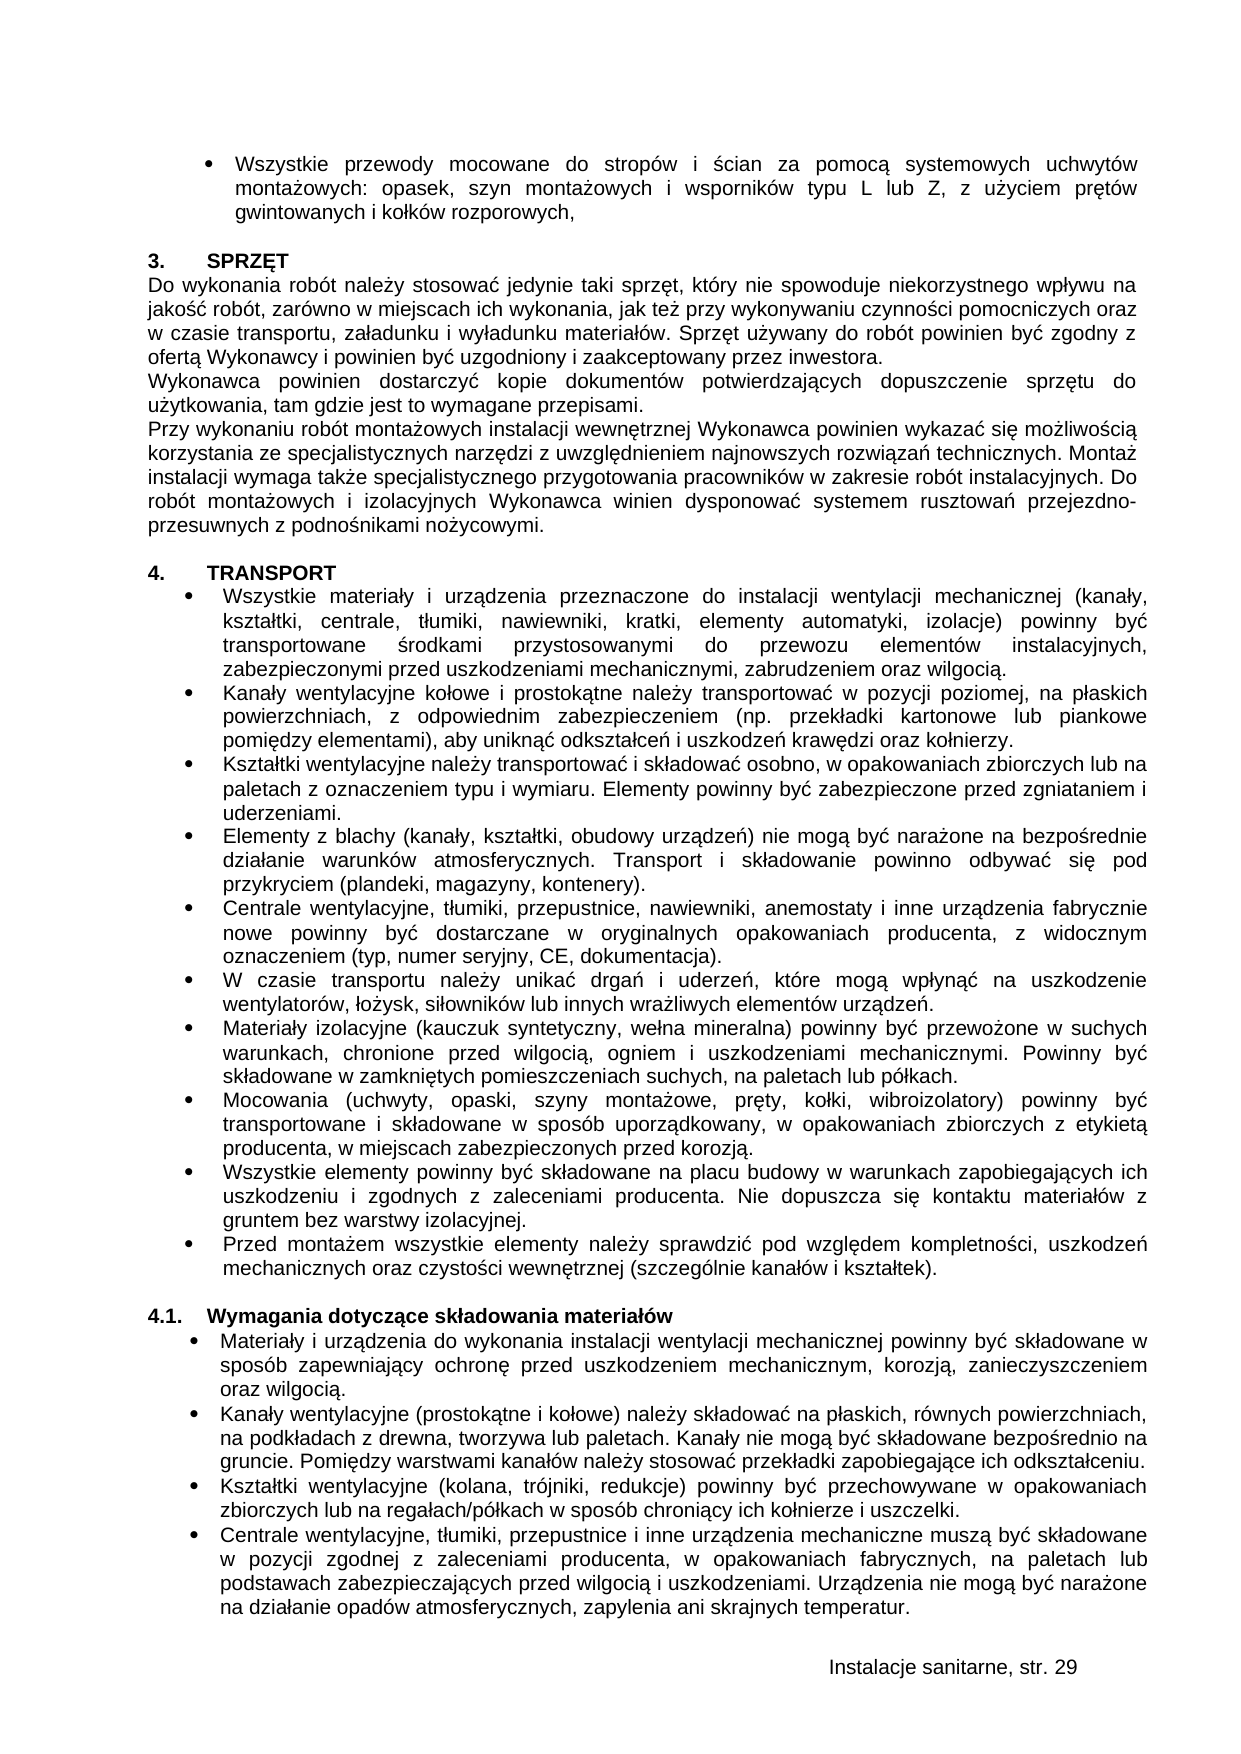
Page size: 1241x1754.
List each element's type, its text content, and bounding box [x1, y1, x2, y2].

list Centrale wentylacyjne, tłumiki, przepustnice i inne urządzenia mechaniczne muszą być składowane w pozycji zgodnej z zaleceniami producenta, w opakowaniach fabrycznych, na paletach lub podstawach zabezpieczających przed wilgocią i uszkodzeniami. Urządzenia nie mogą być narażone na działanie opadów atmosferycznych, zapylenia ani skrajnych temperatur. [190, 1523, 1148, 1618]
subtitle SPRZĘT [148, 249, 1148, 273]
list Wszystkie elementy powinny być składowane na placu budowy w warunkach zapobiegających ich uszkodzeniu i zgodnych z zaleceniami producenta. Nie dopuszcza się kontaktu materiałów z gruntem bez warstwy izolacyjnej. [185, 1160, 1148, 1232]
text Do wykonania robót należy stosować jedynie taki sprzęt, który nie spowoduje niekorzystnego wpływu na jakość robót, zarówno w miejscach ich wykonania, jak też przy wykonywaniu czynności pomocniczych oraz w czasie transportu, załadunku i wyładunku materiałów. Sprzęt używany do robót powinien być zgodny z ofertą Wykonawcy i powinien być uzgodniony i zaakceptowany przez inwestora. [148, 273, 1138, 369]
subtitle TRANSPORT [148, 560, 1148, 584]
list Przed montażem wszystkie elementy należy sprawdzić pod względem kompletności, uszkodzeń mechanicznych oraz czystości wewnętrznej (szczególnie kanałów i kształtek). [185, 1232, 1148, 1280]
list W czasie transportu należy unikać drgań i uderzeń, które mogą wpłynąć na uszkodzenie wentylatorów, łożysk, siłowników lub innych wrażliwych elementów urządzeń. [185, 968, 1148, 1016]
list Kanały wentylacyjne (prostokątne i kołowe) należy składować na płaskich, równych powierzchniach, na podkładach z drewna, tworzywa lub paletach. Kanały nie mogą być składowane bezpośrednio na gruncie. Pomiędzy warstwami kanałów należy stosować przekładki zapobiegające ich odkształceniu. [190, 1401, 1148, 1473]
list Mocowania (uchwyty, opaski, szyny montażowe, pręty, kołki, wibroizolatory) powinny być transportowane i składowane w sposób uporządkowany, w opakowaniach zbiorczych z etykietą producenta, w miejscach zabezpieczonych przed korozją. [185, 1088, 1148, 1160]
subtitle Wymagania dotyczące składowania materiałów [148, 1304, 1148, 1328]
list Elementy z blachy (kanały, kształtki, obudowy urządzeń) nie mogą być narażone na bezpośrednie działanie warunków atmosferycznych. Transport i składowanie powinno odbywać się pod przykryciem (plandeki, magazyny, kontenery). [185, 824, 1148, 896]
list Materiały i urządzenia do wykonania instalacji wentylacji mechanicznej powinny być składowane w sposób zapewniający ochronę przed uszkodzeniem mechanicznym, korozją, zanieczyszczeniem oraz wilgocią. [190, 1329, 1148, 1401]
text Wykonawca powinien dostarczyć kopie dokumentów potwierdzających dopuszczenie sprzętu do użytkowania, tam gdzie jest to wymagane przepisami. [148, 369, 1137, 417]
list Centrale wentylacyjne, tłumiki, przepustnice, nawiewniki, anemostaty i inne urządzenia fabrycznie nowe powinny być dostarczane w oryginalnych opakowaniach producenta, z widocznym oznaczeniem (typ, numer seryjny, CE, dokumentacja). [185, 896, 1148, 968]
list Materiały izolacyjne (kauczuk syntetyczny, wełna mineralna) powinny być przewożone w suchych warunkach, chronione przed wilgocią, ogniem i uszkodzeniami mechanicznymi. Powinny być składowane w zamkniętych pomieszczeniach suchych, na paletach lub półkach. [185, 1016, 1148, 1088]
list Wszystkie materiały i urządzenia przeznaczone do instalacji wentylacji mechanicznej (kanały, kształtki, centrale, tłumiki, nawiewniki, kratki, elementy automatyki, izolacje) powinny być transportowane środkami przystosowanymi do przewozu elementów instalacyjnych, zabezpieczonymi przed uszkodzeniami mechanicznymi, zabrudzeniem oraz wilgocią. [185, 584, 1148, 680]
list Kanały wentylacyjne kołowe i prostokątne należy transportować w pozycji poziomej, na płaskich powierzchniach, z odpowiednim zabezpieczeniem (np. przekładki kartonowe lub piankowe pomiędzy elementami), aby uniknąć odkształceń i uszkodzeń krawędzi oraz kołnierzy. [185, 680, 1148, 752]
text Przy wykonaniu robót montażowych instalacji wewnętrznej Wykonawca powinien wykazać się możliwością korzystania ze specjalistycznych narzędzi z uwzględnieniem najnowszych rozwiązań technicznych. Montaż instalacji wymaga także specjalistycznego przygotowania pracowników w zakresie robót instalacyjnych. Do robót montażowych i izolacyjnych Wykonawca winien dysponować systemem rusztowań przejezdno-przesuwnych z podnośnikami nożycowymi. [148, 417, 1138, 536]
list Kształtki wentylacyjne (kolana, trójniki, redukcje) powinny być przechowywane w opakowaniach zbiorczych lub na regałach/półkach w sposób chroniący ich kołnierze i uszczelki. [190, 1474, 1148, 1522]
list Wszystkie przewody mocowane do stropów i ścian za pomocą systemowych uchwytów montażowych: opasek, szyn montażowych i wsporników typu L lub Z, z użyciem prętów gwintowanych i kołków rozporowych, [205, 152, 1138, 224]
list Kształtki wentylacyjne należy transportować i składować osobno, w opakowaniach zbiorczych lub na paletach z oznaczeniem typu i wymiaru. Elementy powinny być zabezpieczone przed zgniataniem i uderzeniami. [185, 752, 1148, 824]
